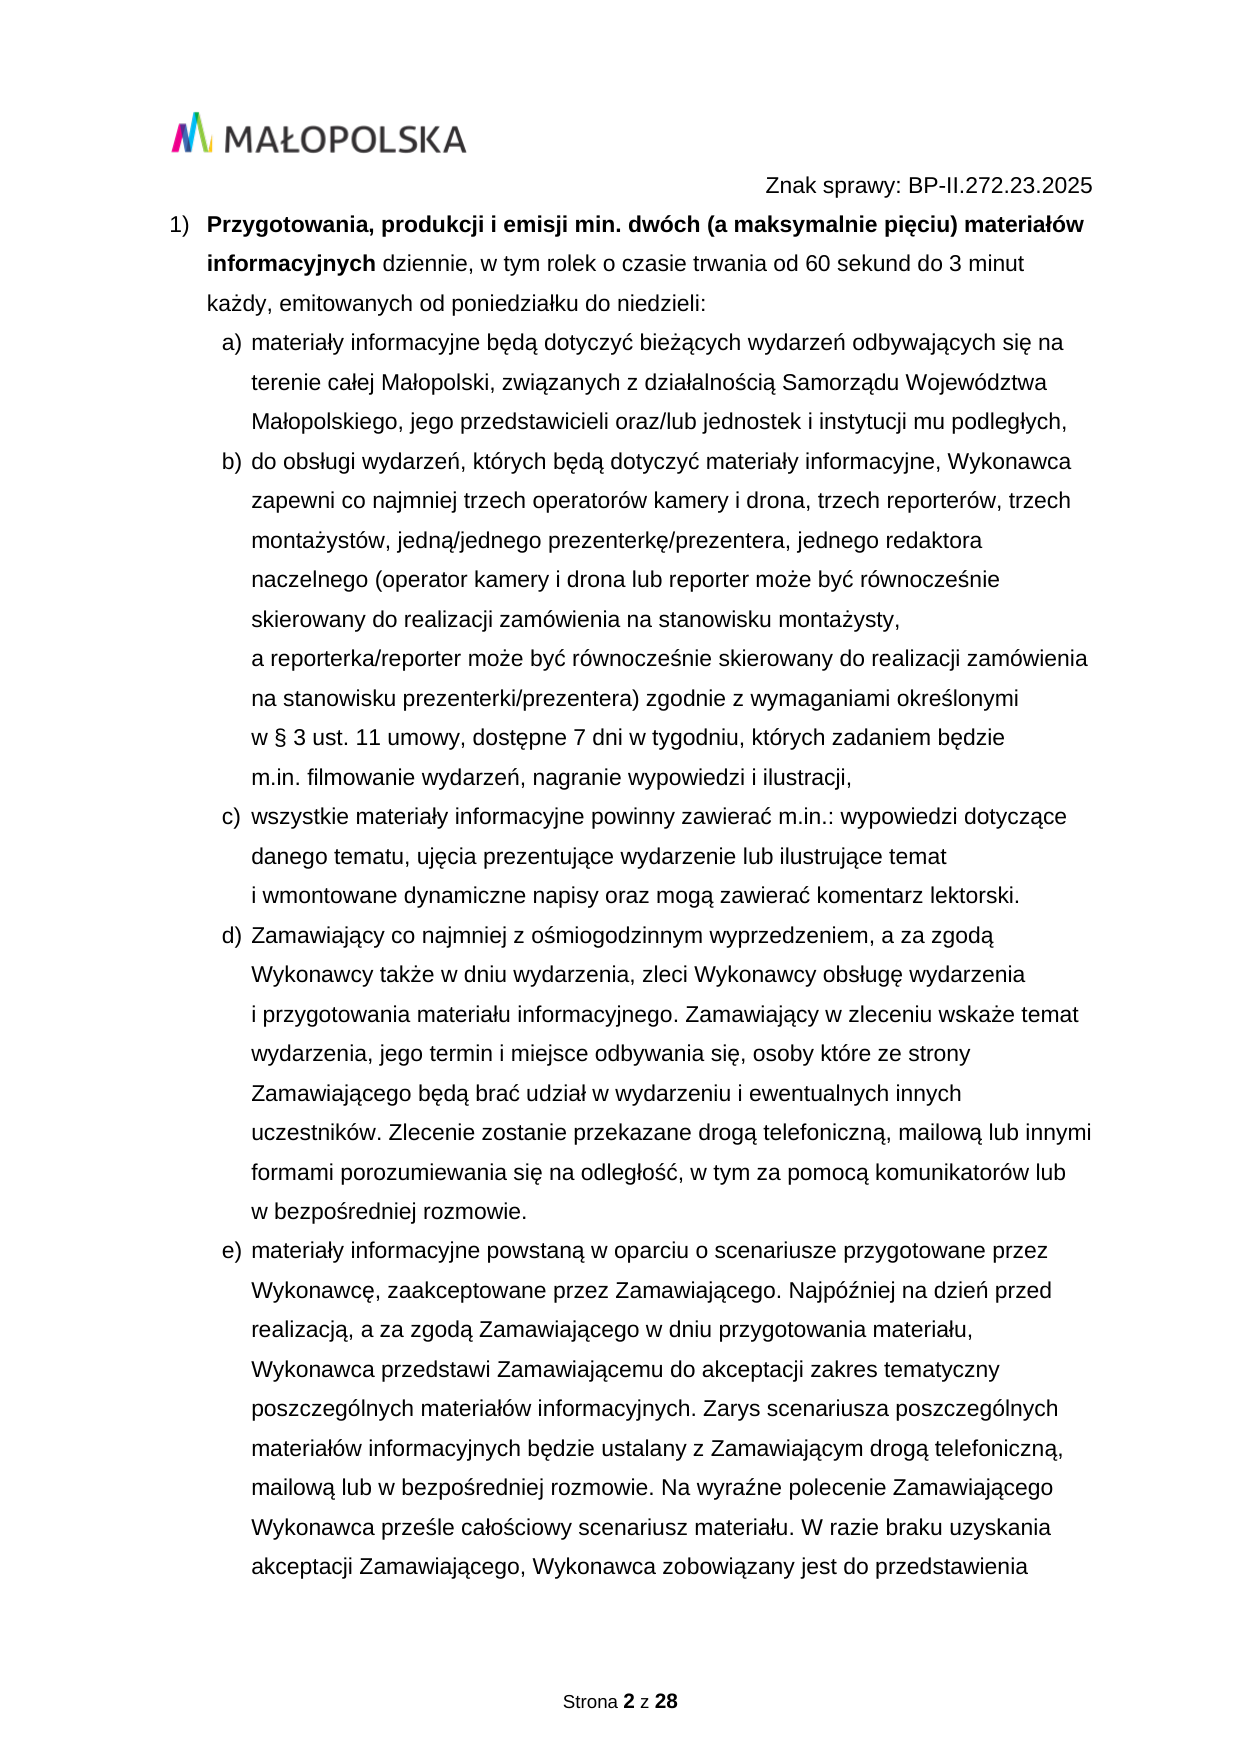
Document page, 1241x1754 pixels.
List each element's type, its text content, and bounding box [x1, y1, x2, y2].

list Zamawiający co najmniej z ośmiogodzinnym wyprzedzeniem, a za zgodą Wykonawcy także w dniu wydarzenia, zleci Wykonawcy obsługę wydarzenia i przygotowania materiału informacyjnego. Zamawiający w zleceniu wskaże temat wydarzenia, jego termin i miejsce odbywania się, osoby które ze strony Zamawiającego będą brać udział w wydarzeniu i ewentualnych innych uczestników. Zlecenie zostanie przekazane drogą telefoniczną, mailową lub innymi formami porozumiewania się na odległość, w tym za pomocą komunikatorów lub w bezpośredniej rozmowie. [222, 922, 1093, 1224]
list wszystkie materiały informacyjne powinny zawierać m.in.: wypowiedzi dotyczące danego tematu, ujęcia prezentujące wydarzenie lub ilustrujące temat i wmontowane dynamiczne napisy oraz mogą zawierać komentarz lektorski. [222, 803, 1093, 908]
list materiały informacyjne będą dotyczyć bieżących wydarzeń odbywających się na terenie całej Małopolski, związanych z działalnością Samorządu Województwa Małopolskiego, jego przedstawicieli oraz/lub jednostek i instytucji mu podległych, [222, 329, 1093, 435]
list do obsługi wydarzeń, których będą dotyczyć materiały informacyjne, Wykonawca zapewni co najmniej trzech operatorów kamery i drona, trzech reporterów, trzech montażystów, jedną/jednego prezenterkę/prezentera, jednego redaktora naczelnego (operator kamery i drona lub reporter może być równocześnie skierowany do realizacji zamówienia na stanowisku montażysty, a reporterka/reporter może być równocześnie skierowany do realizacji zamówienia na stanowisku prezenterki/prezentera) zgodnie z wymaganiami określonymi w § 3 ust. 11 umowy, dostępne 7 dni w tygodniu, których zadaniem będzie m.in. filmowanie wydarzeń, nagranie wypowiedzi i ilustracji, [222, 448, 1093, 790]
list Przygotowania, produkcji i emisji min. dwóch (a maksymalnie pięciu) materiałów informacyjnych dziennie, w tym rolek o czasie trwania od 60 sekund do 3 minut każdy, emitowanych od poniedziałku do niedzieli: [169, 211, 1093, 316]
picture [147, 94, 491, 172]
